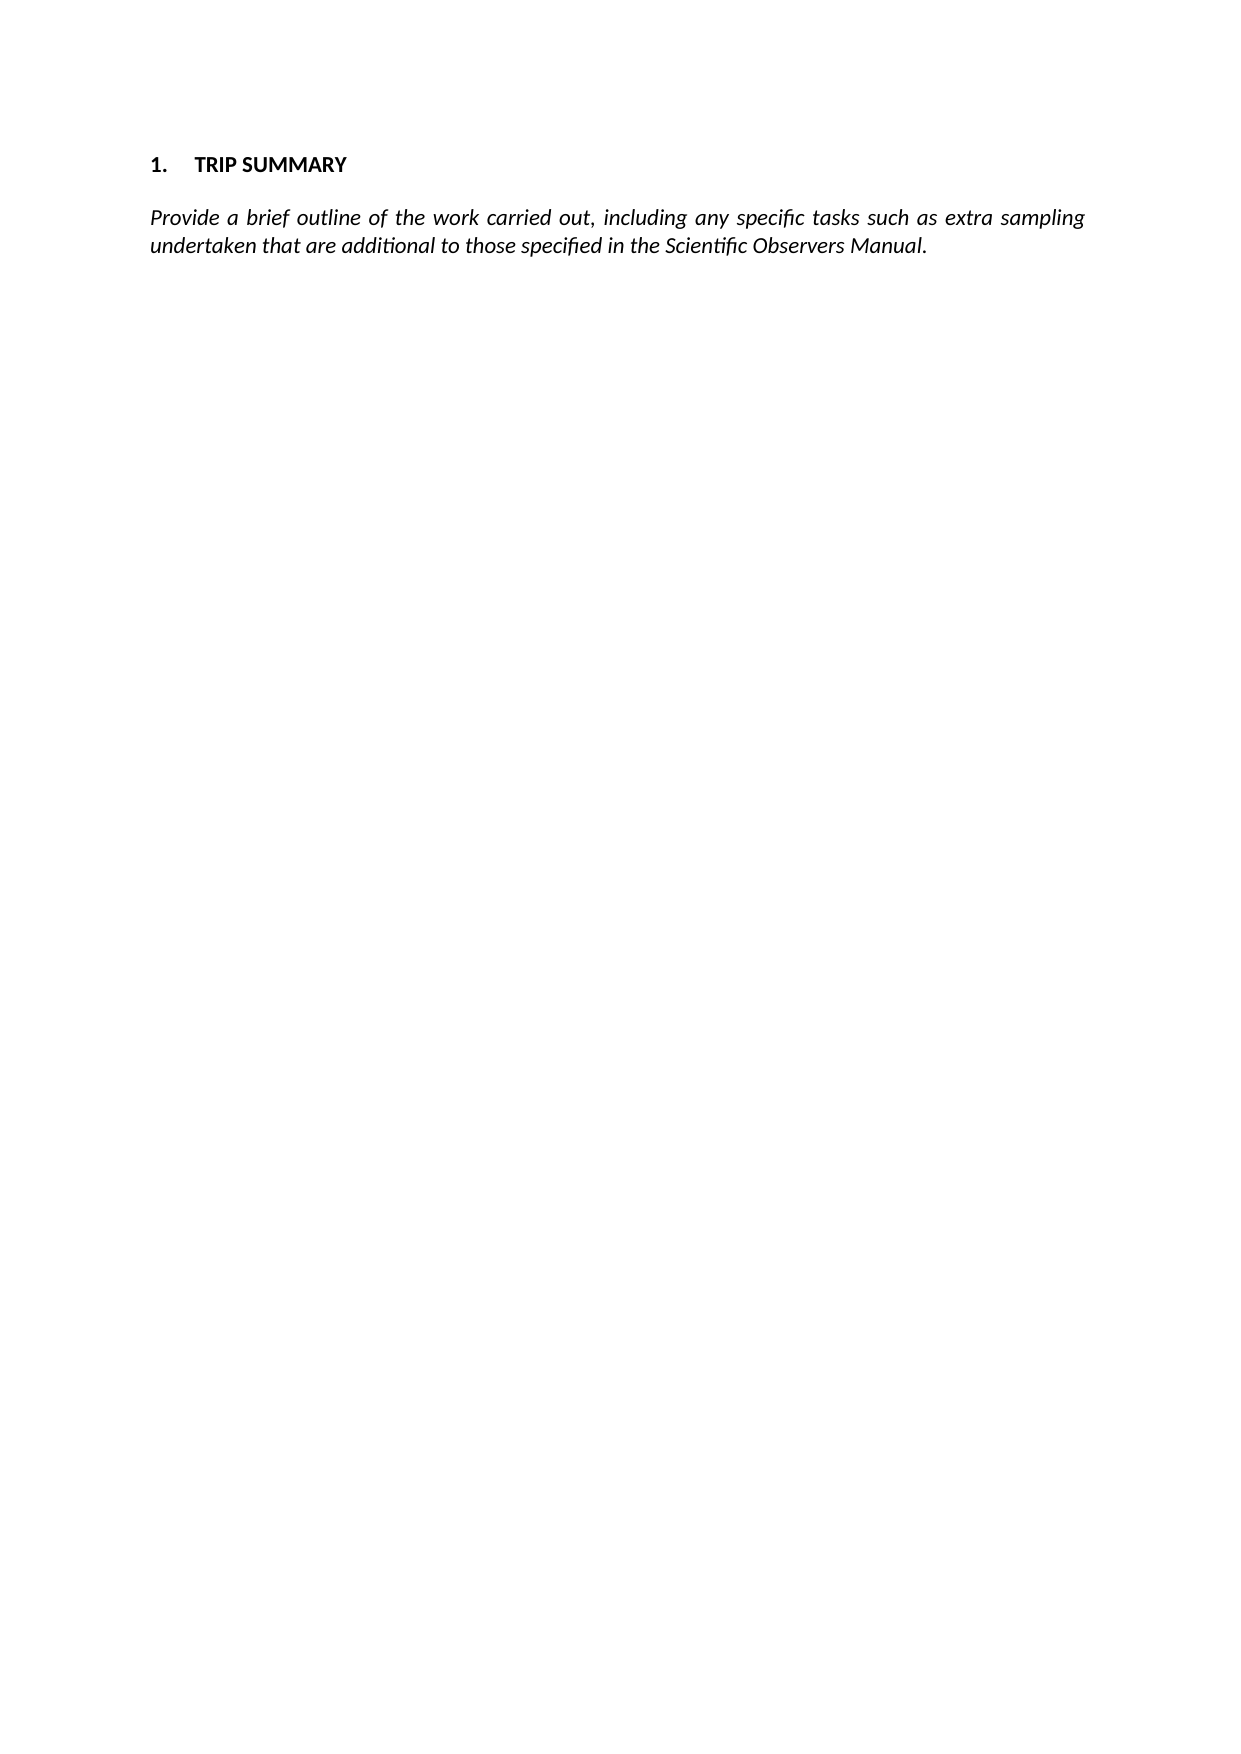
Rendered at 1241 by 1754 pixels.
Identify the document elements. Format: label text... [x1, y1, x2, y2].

subtitle TRIP SUMMARY [150, 150, 1090, 178]
text Provide a brief outline of the work carried out, including any specific tasks such as extra sampling undertaken that are additional to those specified in the Scientific Observers Manual. [150, 203, 1090, 259]
